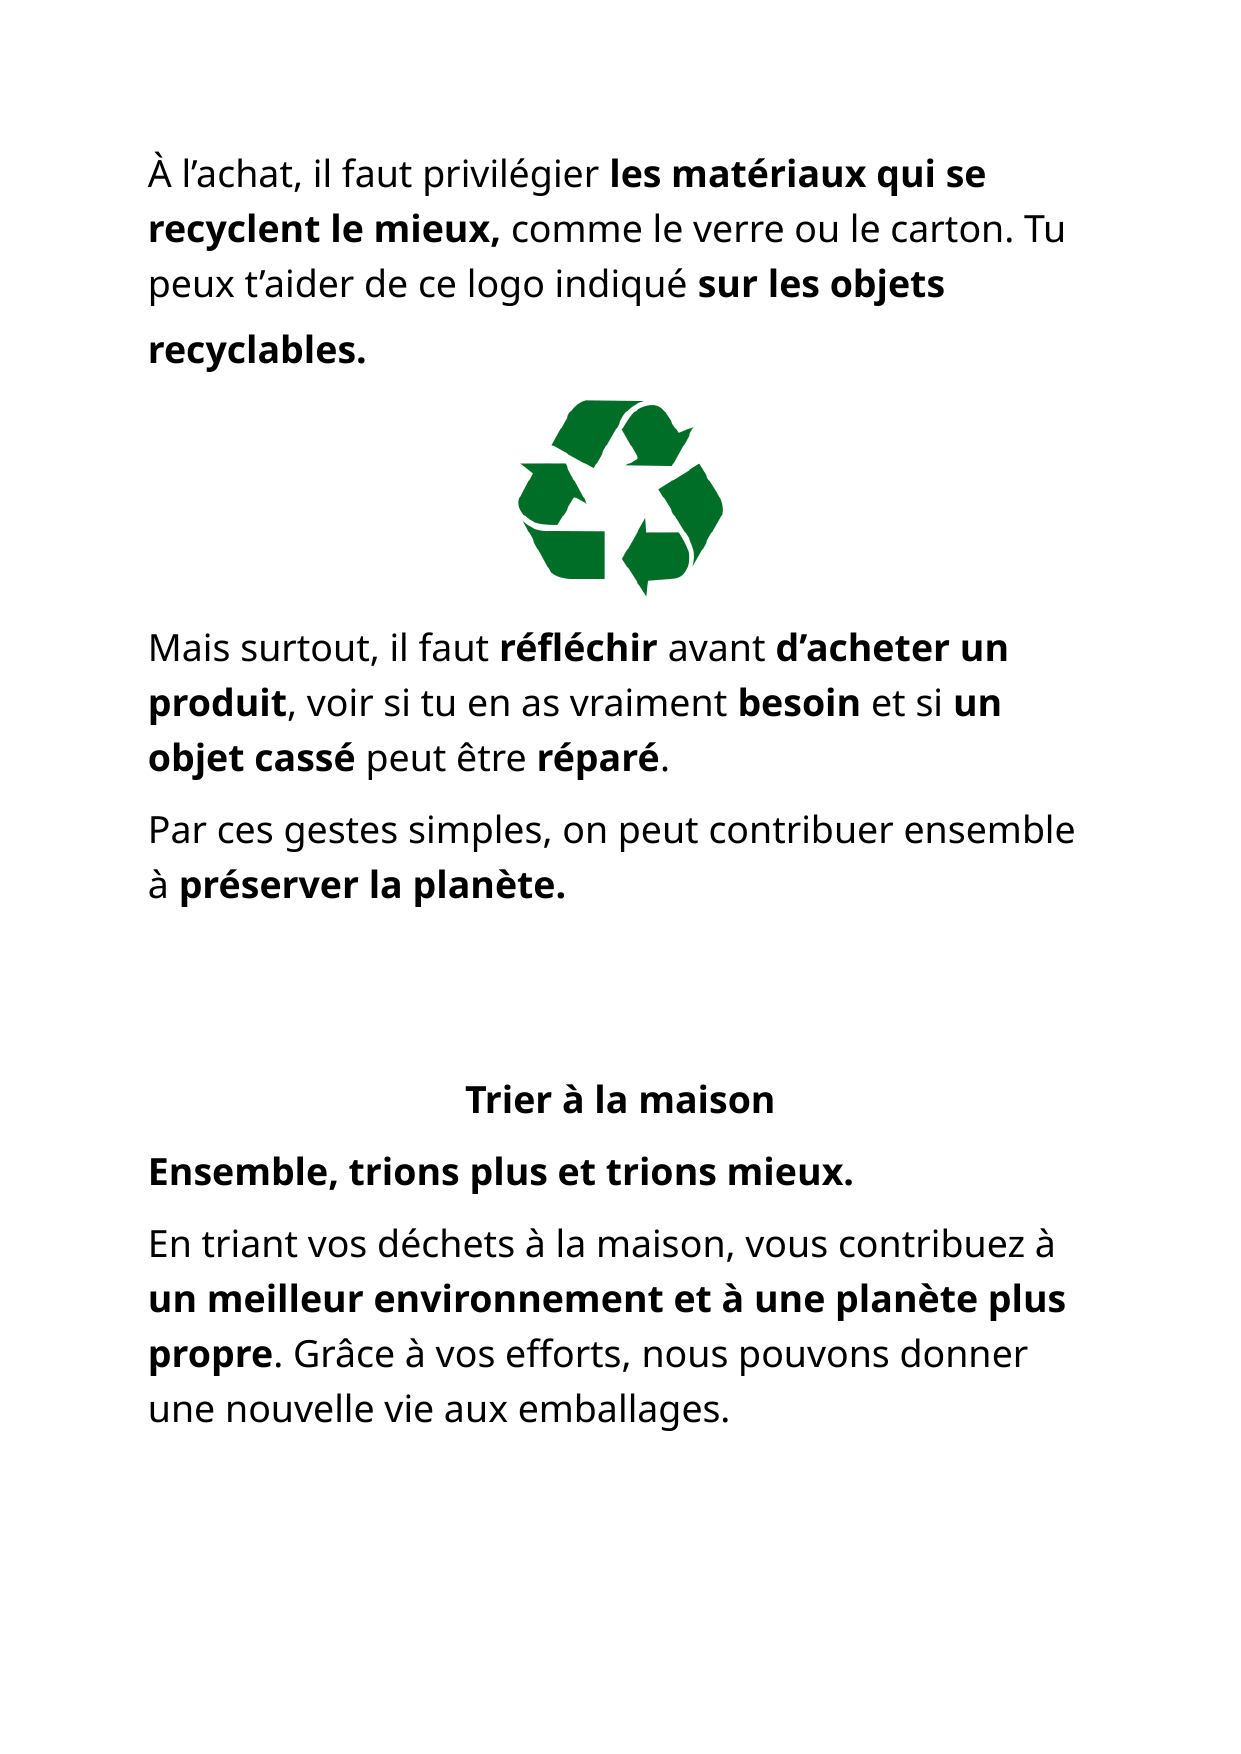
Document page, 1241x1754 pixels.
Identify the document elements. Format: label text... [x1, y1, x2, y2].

text À l’achat, il faut privilégier les matériaux qui se recyclent le mieux, comme le verre ou le carton. Tu peux t’aider de ce logo indiqué sur les objets recyclables. [148, 148, 1093, 374]
text Mais surtout, il faut réfléchir avant d’acheter un produit, voir si tu en as vraiment besoin et si un objet cassé peut être réparé. [148, 621, 1093, 782]
picture [516, 394, 724, 602]
text Ensemble, trions plus et trions mieux. [148, 1145, 1093, 1196]
text Par ces gestes simples, on peut contribuer ensemble à préserver la planète. [148, 803, 1093, 909]
text Trier à la maison [148, 1073, 1093, 1124]
text En triant vos déchets à la maison, vous contribuez à un meilleur environnement et à une planète plus propre. Grâce à vos efforts, nous pouvons donner une nouvelle vie aux emballages. [148, 1217, 1093, 1433]
